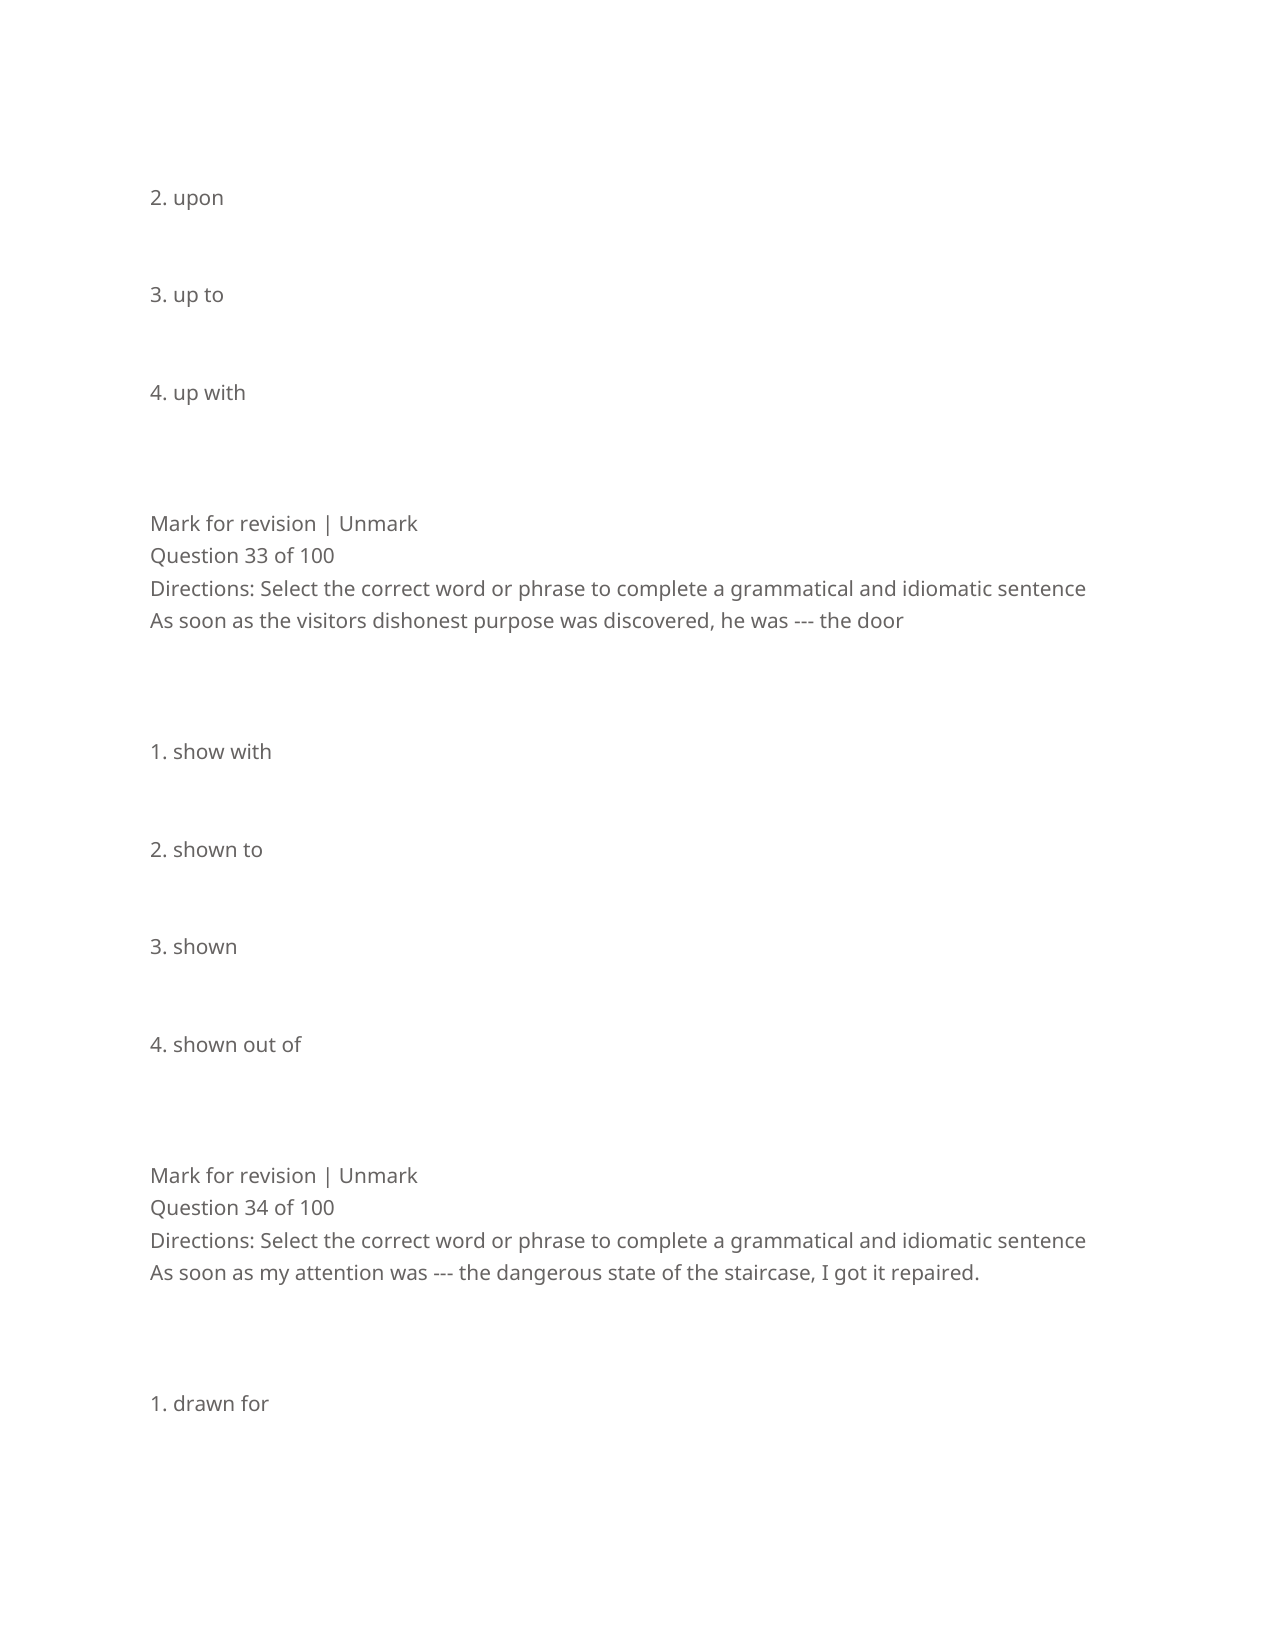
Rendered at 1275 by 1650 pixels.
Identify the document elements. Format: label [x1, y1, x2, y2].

text [150, 150, 1125, 1483]
